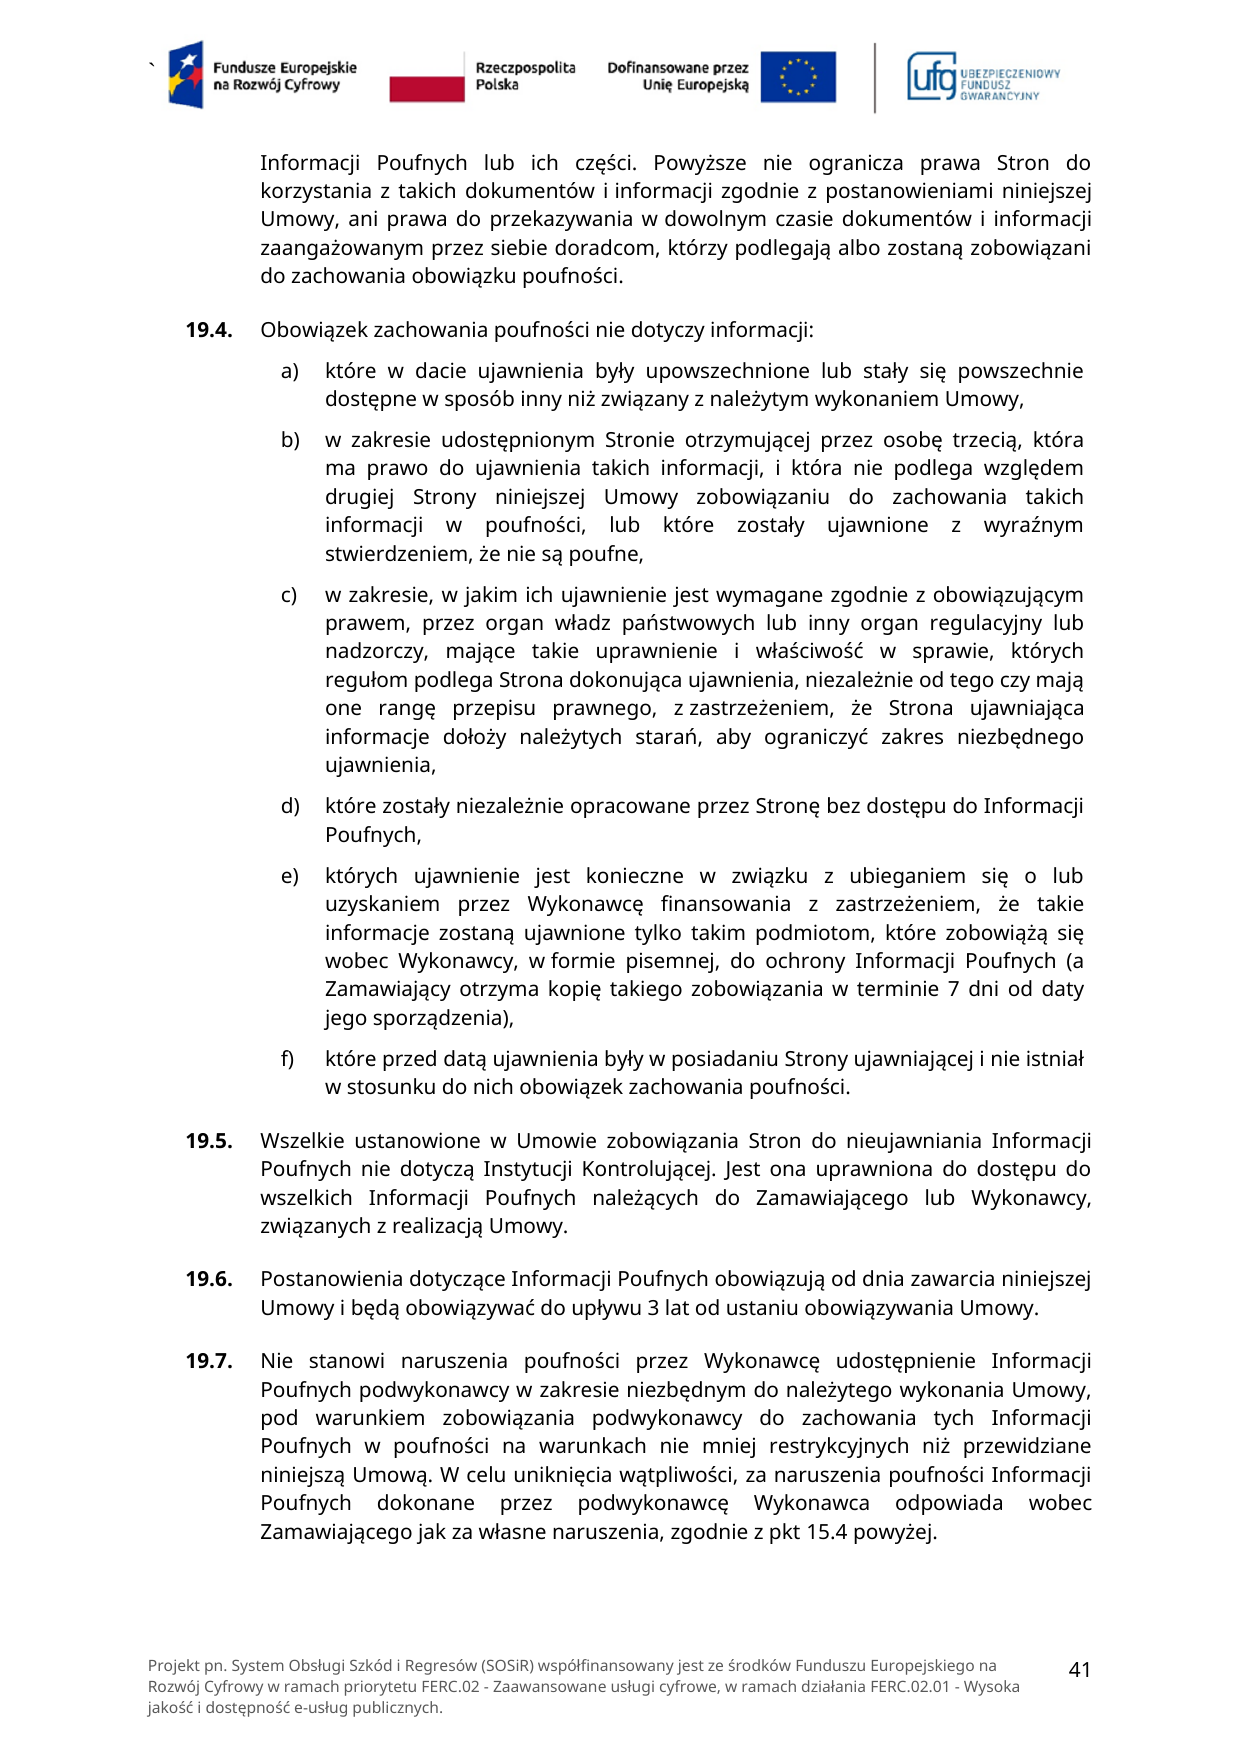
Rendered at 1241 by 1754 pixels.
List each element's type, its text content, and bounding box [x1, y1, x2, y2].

picture [147, 21, 1093, 130]
list Wszelkie ustanowione w Umowie zobowiązania Stron do nieujawniania Informacji Poufnych nie dotyczą Instytucji Kontrolującej. Jest ona uprawniona do dostępu do wszelkich Informacji Poufnych należących do Zamawiającego lub Wykonawcy, związanych z realizacją Umowy. [185, 1126, 1093, 1239]
list Postanowienia dotyczące Informacji Poufnych obowiązują od dnia zawarcia niniejszej Umowy i będą obowiązywać do upływu 3 lat od ustaniu obowiązywania Umowy. [185, 1264, 1093, 1321]
list które zostały niezależnie opracowane przez Stronę bez dostępu do Informacji Poufnych, [281, 791, 1085, 848]
list w zakresie udostępnionym Stronie otrzymującej przez osobę trzecią, która ma prawo do ujawnienia takich informacji, i która nie podlega względem drugiej Strony niniejszej Umowy zobowiązaniu do zachowania takich informacji w poufności, lub które zostały ujawnione z wyraźnym stwierdzeniem, że nie są poufne, [281, 425, 1085, 567]
list które przed datą ujawnienia były w posiadaniu Strony ujawniającej i nie istniał w stosunku do nich obowiązek zachowania poufności. [281, 1044, 1085, 1101]
list w zakresie, w jakim ich ujawnienie jest wymagane zgodnie z obowiązującym prawem, przez organ władz państwowych lub inny organ regulacyjny lub nadzorczy, mające takie uprawnienie i właściwość w sprawie, których regułom podlega Strona dokonująca ujawnienia, niezależnie od tego czy mają one rangę przepisu prawnego, z zastrzeżeniem, że Strona ujawniająca informacje dołoży należytych starań, aby ograniczyć zakres niezbędnego ujawnienia, [281, 580, 1085, 779]
list Nie stanowi naruszenia poufności przez Wykonawcę udostępnienie Informacji Poufnych podwykonawcy w zakresie niezbędnym do należytego wykonania Umowy, pod warunkiem zobowiązania podwykonawcy do zachowania tych Informacji Poufnych w poufności na warunkach nie mniej restrykcyjnych niż przewidziane niniejszą Umową. W celu uniknięcia wątpliwości, za naruszenia poufności Informacji Poufnych dokonane przez podwykonawcę Wykonawca odpowiada wobec Zamawiającego jak za własne naruszenia, zgodnie z pkt 15.4 powyżej. [185, 1346, 1093, 1545]
list które w dacie ujawnienia były upowszechnione lub stały się powszechnie dostępne w sposób inny niż związany z należytym wykonaniem Umowy, [281, 356, 1085, 413]
list Obowiązek zachowania poufności nie dotyczy informacji: [185, 315, 1093, 343]
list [185, 148, 1093, 290]
list których ujawnienie jest konieczne w związku z ubieganiem się o lub uzyskaniem przez Wykonawcę finansowania z zastrzeżeniem, że takie informacje zostaną ujawnione tylko takim podmiotom, które zobowiążą się wobec Wykonawcy, w formie pisemnej, do ochrony Informacji Poufnych (a Zamawiający otrzyma kopię takiego zobowiązania w terminie 7 dni od daty jego sporządzenia), [281, 861, 1085, 1031]
